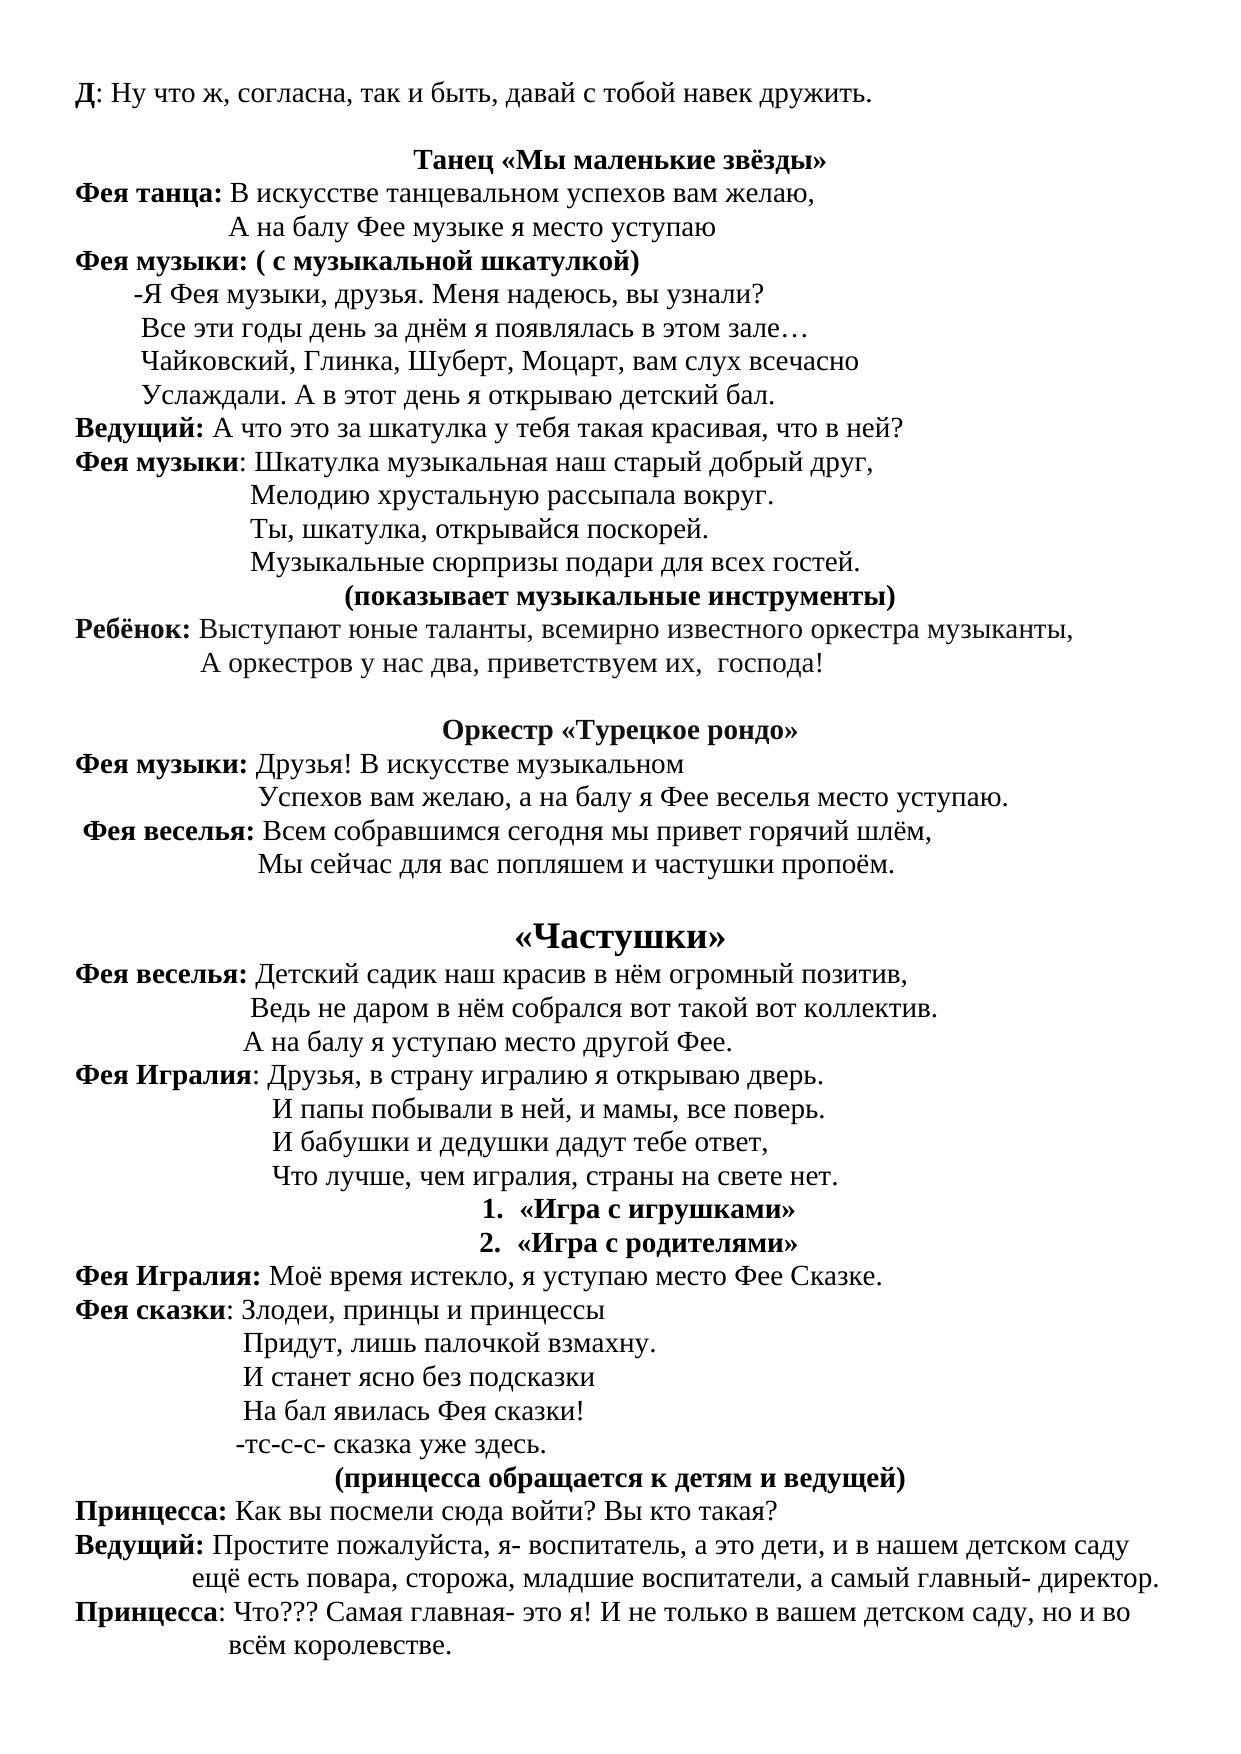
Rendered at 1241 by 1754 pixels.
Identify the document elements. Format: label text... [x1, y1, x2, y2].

text Фея Игралия: Моё время истекло, я уступаю место Фее Сказке. [75, 1258, 1165, 1292]
text Фея Игралия: Друзья, в страну игралию я открываю дверь. [75, 1057, 1165, 1091]
text -Я Фея музыки, друзья. Меня надеюсь, вы узнали? [75, 276, 1165, 310]
text Музыкальные сюрпризы подари для всех гостей. [75, 544, 1165, 578]
text Что лучше, чем игралия, страны на свете нет. [75, 1158, 1165, 1191]
text Д: Ну что ж, согласна, так и быть, давай с тобой навек дружить. [75, 75, 1165, 108]
text И станет ясно без подсказки [75, 1359, 1165, 1393]
text Фея веселья: Всем собравшимся сегодня мы привет горячий шлём, [75, 813, 1165, 846]
text Фея музыки: Шкатулка музыкальная наш старый добрый друг, [75, 444, 1165, 477]
text А на балу я уступаю место другой Фее. [75, 1024, 1165, 1057]
text Фея музыки: Друзья! В искусстве музыкальном [75, 746, 1165, 779]
text Танец «Мы маленькие звёзды» [75, 142, 1165, 176]
text Фея сказки: Злодеи, принцы и принцессы [75, 1292, 1165, 1326]
text Ведущий: А что это за шкатулка у тебя такая красивая, что в ней? [75, 410, 1165, 444]
text Мелодию хрустальную рассыпала вокруг. [75, 477, 1165, 511]
list «Игра с родителями» [112, 1225, 1165, 1258]
text Успехов вам желаю, а на балу я Фее веселья место уступаю. [75, 779, 1165, 813]
text Фея веселья: Детский садик наш красив в нём огромный позитив, [75, 957, 1165, 990]
text Ребёнок: Выступают юные таланты, всемирно известного оркестра музыканты, [75, 612, 1165, 645]
text И бабушки и дедушки дадут тебе ответ, [75, 1124, 1165, 1158]
text Ты, шкатулка, открывайся поскорей. [75, 511, 1165, 544]
text ещё есть повара, сторожа, младшие воспитатели, а самый главный- директор. [75, 1560, 1165, 1594]
text На бал явилась Фея сказки! [75, 1393, 1165, 1426]
text Все эти годы день за днём я появлялась в этом зале… [75, 310, 1165, 343]
text И папы побывали в ней, и мамы, все поверь. [75, 1091, 1165, 1124]
list «Игра с игрушками» [112, 1191, 1165, 1225]
text Принцесса: Как вы посмели сюда войти? Вы кто такая? [75, 1493, 1165, 1527]
text Принцесса: Что??? Самая главная- это я! И не только в вашем детском саду, но и во [75, 1594, 1165, 1627]
text Ведь не даром в нём собрался вот такой вот коллектив. [75, 990, 1165, 1024]
text А на балу Фее музыке я место уступаю [75, 209, 1165, 243]
text Чайковский, Глинка, Шуберт, Моцарт, вам слух всечасно [75, 343, 1165, 377]
text Фея музыки: ( с музыкальной шкатулкой) [75, 243, 1165, 276]
text Придут, лишь палочкой взмахну. [75, 1326, 1165, 1359]
text всём королевстве. [75, 1627, 1165, 1661]
text Ведущий: Простите пожалуйста, я- воспитатель, а это дети, и в нашем детском саду [75, 1527, 1165, 1560]
text Оркестр «Турецкое рондо» [75, 712, 1165, 746]
text Фея танца: В искусстве танцевальном успехов вам желаю, [75, 176, 1165, 209]
text (принцесса обращается к детям и ведущей) [75, 1460, 1165, 1493]
text А оркестров у нас два, приветствуем их, господа! [75, 645, 1165, 679]
text Услаждали. А в этот день я открываю детский бал. [75, 377, 1165, 410]
text Мы сейчас для вас попляшем и частушки пропоём. [75, 846, 1165, 880]
text «Частушки» [75, 913, 1165, 957]
text -тс-с-с- сказка уже здесь. [75, 1426, 1165, 1460]
text (показывает музыкальные инструменты) [75, 578, 1165, 612]
